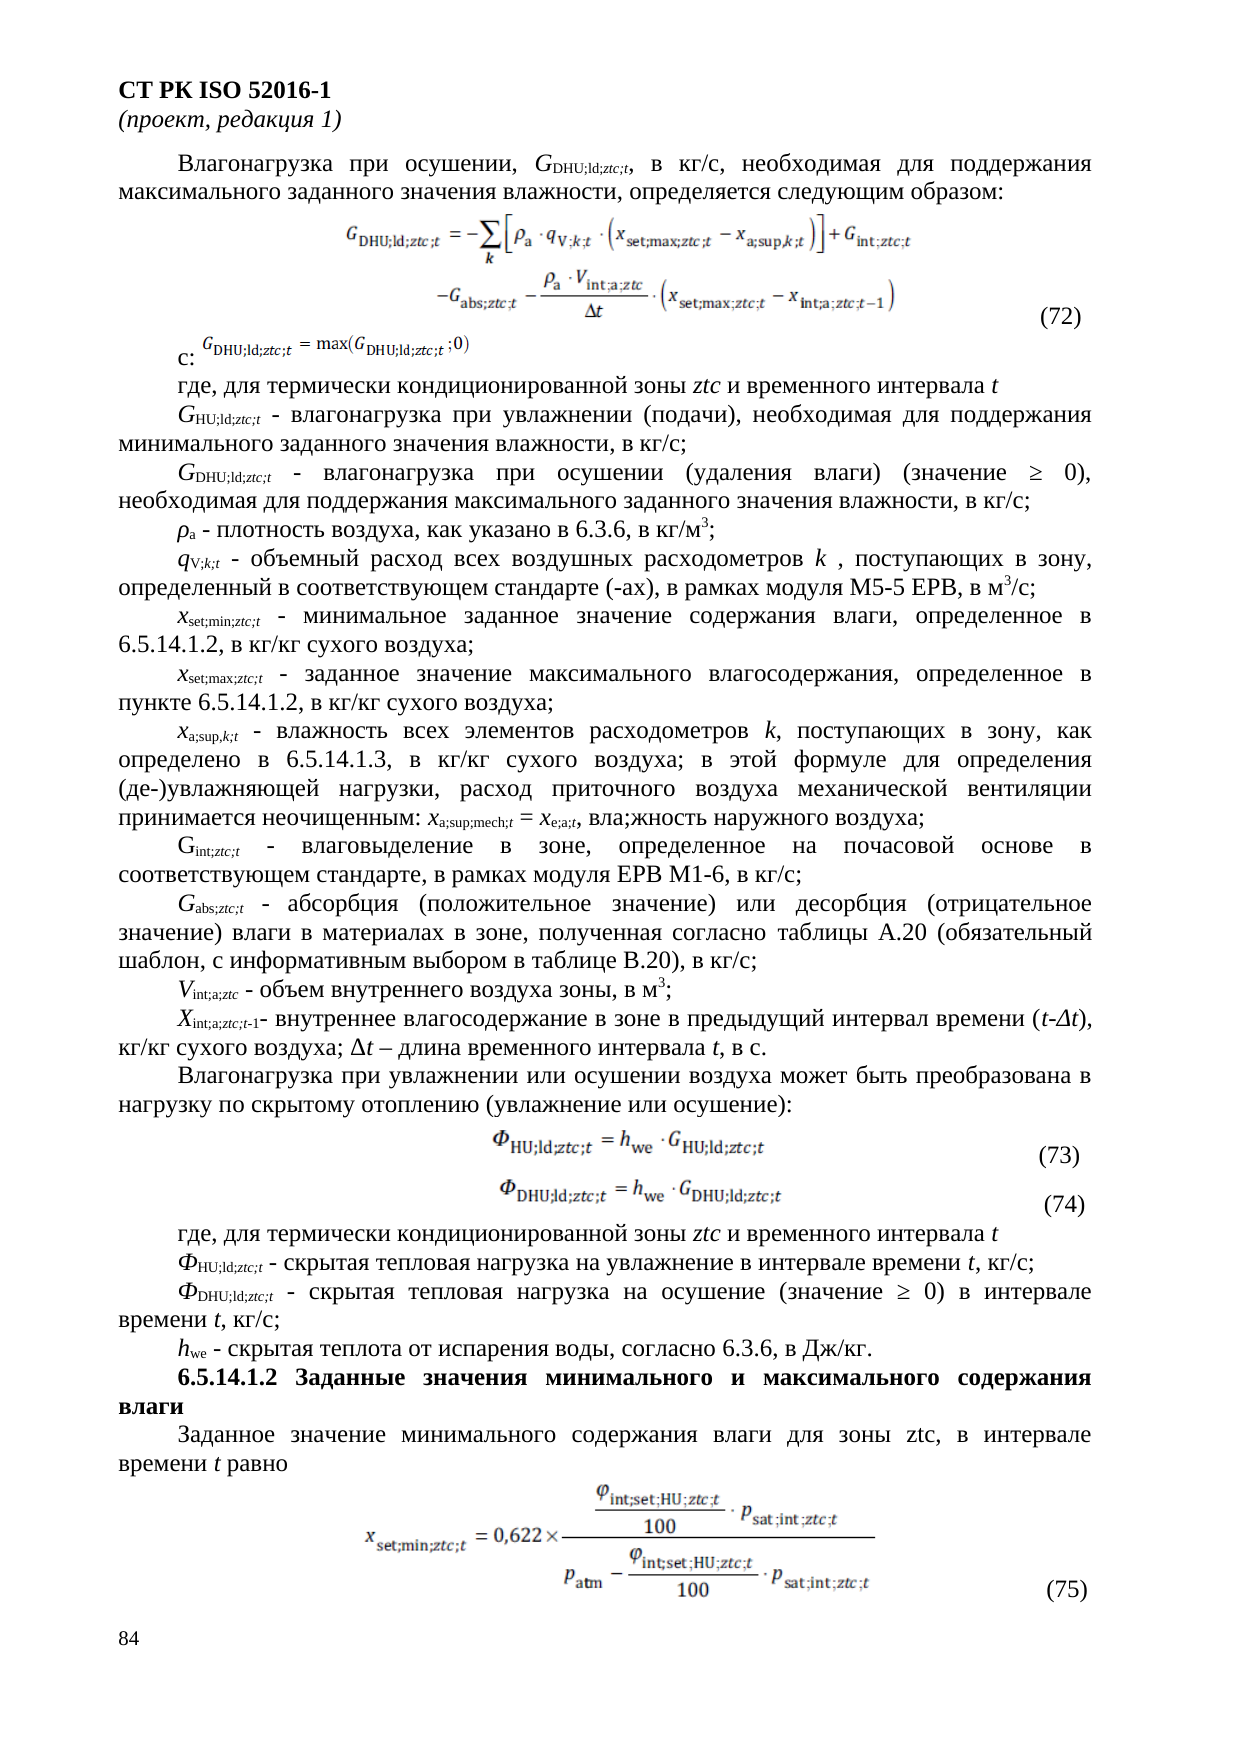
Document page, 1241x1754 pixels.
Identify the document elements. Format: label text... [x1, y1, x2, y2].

text Vint;a;ztc - объем внутреннего воздуха зоны, в м3; [118, 974, 1092, 1003]
text где, для термически кондиционированной зоны ztc и временного интервала t [118, 1218, 1092, 1247]
text Xint;a;ztc;t-1- внутреннее влагосодержание в зоне в предыдущий интервал времени (t-Δt), кг/кг сухого воздуха; Δt – длина временного интервала t, в с. [118, 1003, 1092, 1060]
text Влагонагрузка при осушении, GDHU;ld;ztc;t, в кг/с, необходимая для поддержания максимального заданного значения влажности, определяется следующим образом: [118, 148, 1092, 205]
picture [496, 1169, 813, 1213]
text 6.5.14.1.2 Заданные значения минимального и максимального содержания влаги [118, 1362, 1092, 1419]
picture [483, 1117, 782, 1164]
text ρa - плотность воздуха, как указано в 6.3.6, в кг/м3; [118, 514, 1092, 543]
text xset;min;ztc;t - минимальное заданное значение содержания влаги, определенное в 6.5.14.1.2, в кг/кг сухого воздуха; [118, 600, 1092, 658]
text Влагонагрузка при увлажнении или осушении воздуха может быть преобразована в нагрузку по скрытому отоплению (увлажнение или осушение): [118, 1060, 1092, 1118]
text hwe - скрытая теплота от испарения воды, согласно 6.3.6, в Дж/кг. [118, 1333, 1092, 1362]
picture [339, 205, 915, 324]
text Gint;ztc;t - влаговыделение в зоне, определенное на почасовой основе в соответствующем стандарте, в рамках модуля EPB M1-6, в кг/с; [118, 830, 1092, 888]
text xa;sup,k;t - влажность всех элементов расходометров k, поступающих в зону, как определено в 6.5.14.1.3, в кг/кг сухого воздуха; в этой формуле для определения (де-)увлажняющей нагрузки, расход приточного воздуха механической вентиляции принимается неочищенным: xa;sup;mech;t = xe;a;t, вла;жность наружного воздуха; [118, 715, 1092, 830]
text Gabs;ztc;t - абсорбция (положительное значение) или десорбция (отрицательное значение) влаги в материалах в зоне, полученная согласно таблицы А.20 (обязательный шаблон, с информативным выбором в таблице B.20), в кг/с; [118, 888, 1092, 974]
text где, для термически кондиционированной зоны ztc и временного интервала t [118, 370, 1092, 399]
text xset;max;ztc;t - заданное значение максимального влагосодержания, определенное в пункте 6.5.14.1.2, в кг/кг сухого воздуха; [118, 658, 1092, 715]
text ФDHU;ld;ztc;t - скрытая тепловая нагрузка на осушение (значение ≥ 0) в интервале времени t, кг/с; [118, 1276, 1092, 1333]
text ФHU;ld;ztc;t - скрытая тепловая нагрузка на увлажнение в интервале времени t, кг/с; [118, 1247, 1092, 1276]
text qV;k;t - объемный расход всех воздушных расходометров k , поступающих в зону, определенный в соответствующем стандарте (-ах), в рамках модуля M5-5 EPB, в м3/с; [118, 543, 1092, 600]
picture [352, 1477, 928, 1598]
text Заданное значение минимального содержания влаги для зоны ztc, в интервале времени t равно [118, 1419, 1092, 1477]
text GDHU;ld;ztc;t - влагонагрузка при осушении (удаления влаги) (значение ≥ 0), необходимая для поддержания максимального заданного значения влажности, в кг/с; [118, 457, 1092, 514]
picture [201, 329, 474, 365]
text GHU;ld;ztc;t - влагонагрузка при увлажнении (подачи), необходимая для поддержания минимального заданного значения влажности, в кг/с; [118, 399, 1092, 457]
text с: [118, 329, 1092, 370]
